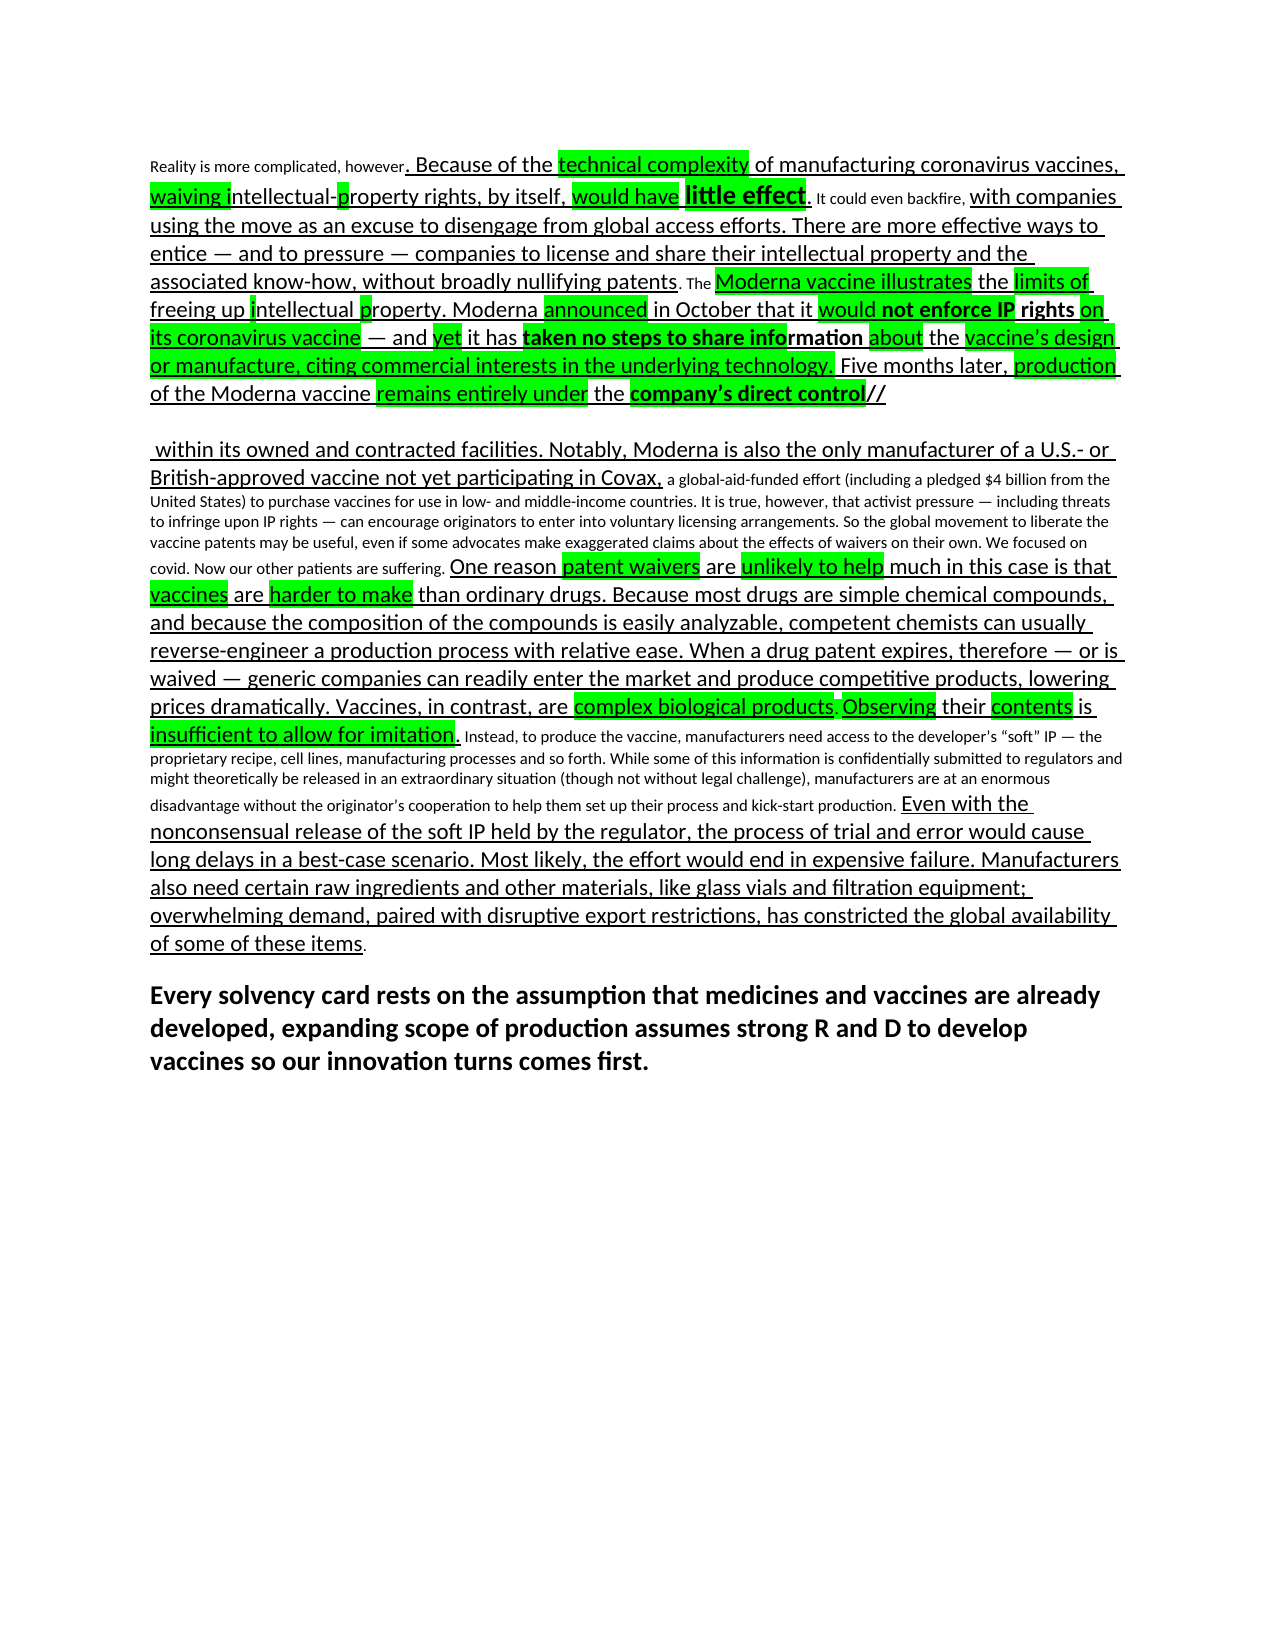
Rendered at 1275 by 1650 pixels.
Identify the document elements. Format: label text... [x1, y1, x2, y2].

subtitle Every solvency card rests on the assumption that medicines and vaccines are already developed, expanding scope of production assumes strong R and D to develop vaccines so our innovation turns comes first. [150, 978, 1125, 1077]
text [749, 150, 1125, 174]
text within its owned and contracted facilities. Notably, Moderna is also the only manufacturer of a U.S.- or British-approved vaccine not yet participating in Covax, a global-aid-funded effort (including a pledged $4 billion from the United States) to purchase vaccines for use in low- and middle-income countries. It is true, however, that activist pressure — including threats to infringe upon IP rights — can encourage originators to enter into voluntary licensing arrangements. So the global movement to liberate the vaccine patents may be useful, even if some advocates make exaggerated claims about the effects of waivers on their own. We focused on covid. Now our other patients are suffering. One reason patent waivers are unlikely to help much in this case is that vaccines are harder to make than ordinary drugs. Because most drugs are simple chemical compounds, and because the composition of the compounds is easily analyzable, competent chemists can usually reverse-engineer a production process with relative ease. When a drug patent expires, therefore — or is waived — generic companies can readily enter the market and produce competitive products, lowering prices dramatically. Vaccines, in contrast, are complex biological products. Observing their contents is insufficient to allow for imitation. Instead, to produce the vaccine, manufacturers need access to the developer’s “soft” IP — the proprietary recipe, cell lines, manufacturing processes and so forth. While some of this information is confidentially submitted to regulators and might theoretically be released in an extraordinary situation (though not without legal challenge), manufacturers are at an enormous disadvantage without the originator’s cooperation to help them set up their process and kick-start production. Even with the nonconsensual release of the soft IP held by the regulator, the process of trial and error would cause long delays in a best-case scenario. Most likely, the effort would end in expensive failure. Manufacturers also need certain raw ingredients and other materials, like glass vials and filtration equipment; overwhelming demand, paired with disruptive export restrictions, has constricted the global availability of some of these items. [150, 435, 1125, 660]
text Reality is more complicated, however. Because of the technical complexity of manufacturing coronavirus vaccines, waiving intellectual-property rights, by itself, would have little effect. It could even backfire, with companies using the move as an excuse to disengage from global access efforts. There are more effective ways to entice — and to pressure — companies to license and share their intellectual property and the associated know-how, without broadly nullifying patents. The Moderna vaccine illustrates the limits of freeing up intellectual property. Moderna announced in October that it would not enforce IP rights on its coronavirus vaccine — and yet it has taken no steps to share information about the vaccine’s design or manufacture, citing commercial interests in the underlying technology. Five months later, production of the Moderna vaccine remains entirely under the company’s direct control// [150, 176, 1125, 407]
text within its owned and contracted facilities. Notably, Moderna is also the only manufacturer of a U.S.- or British-approved vaccine not yet participating in Covax, a global-aid-funded effort (including a pledged $4 billion from the United States) to purchase vaccines for use in low- and middle-income countries. It is true, however, that activist pressure — including threats to infringe upon IP rights — can encourage originators to enter into voluntary licensing arrangements. So the global movement to liberate the vaccine patents may be useful, even if some advocates make exaggerated claims about the effects of waivers on their own. We focused on covid. Now our other patients are suffering. One reason patent waivers are unlikely to help much in this case is that vaccines are harder to make than ordinary drugs. Because most drugs are simple chemical compounds, and because the composition of the compounds is easily analyzable, competent chemists can usually reverse-engineer a production process with relative ease. When a drug patent expires, therefore — or is waived — generic companies can readily enter the market and produce competitive products, lowering prices dramatically. Vaccines, in contrast, are complex biological products. Observing their contents is insufficient to allow for imitation. Instead, to produce the vaccine, manufacturers need access to the developer’s “soft” IP — the proprietary recipe, cell lines, manufacturing processes and so forth. While some of this information is confidentially submitted to regulators and might theoretically be released in an extraordinary situation (though not without legal challenge), manufacturers are at an enormous disadvantage without the originator’s cooperation to help them set up their process and kick-start production. Even with the nonconsensual release of the soft IP held by the regulator, the process of trial and error would cause long delays in a best-case scenario. Most likely, the effort would end in expensive failure. Manufacturers also need certain raw ingredients and other materials, like glass vials and filtration equipment; overwhelming demand, paired with disruptive export restrictions, has constricted the global availability of some of these items. [150, 662, 1125, 957]
